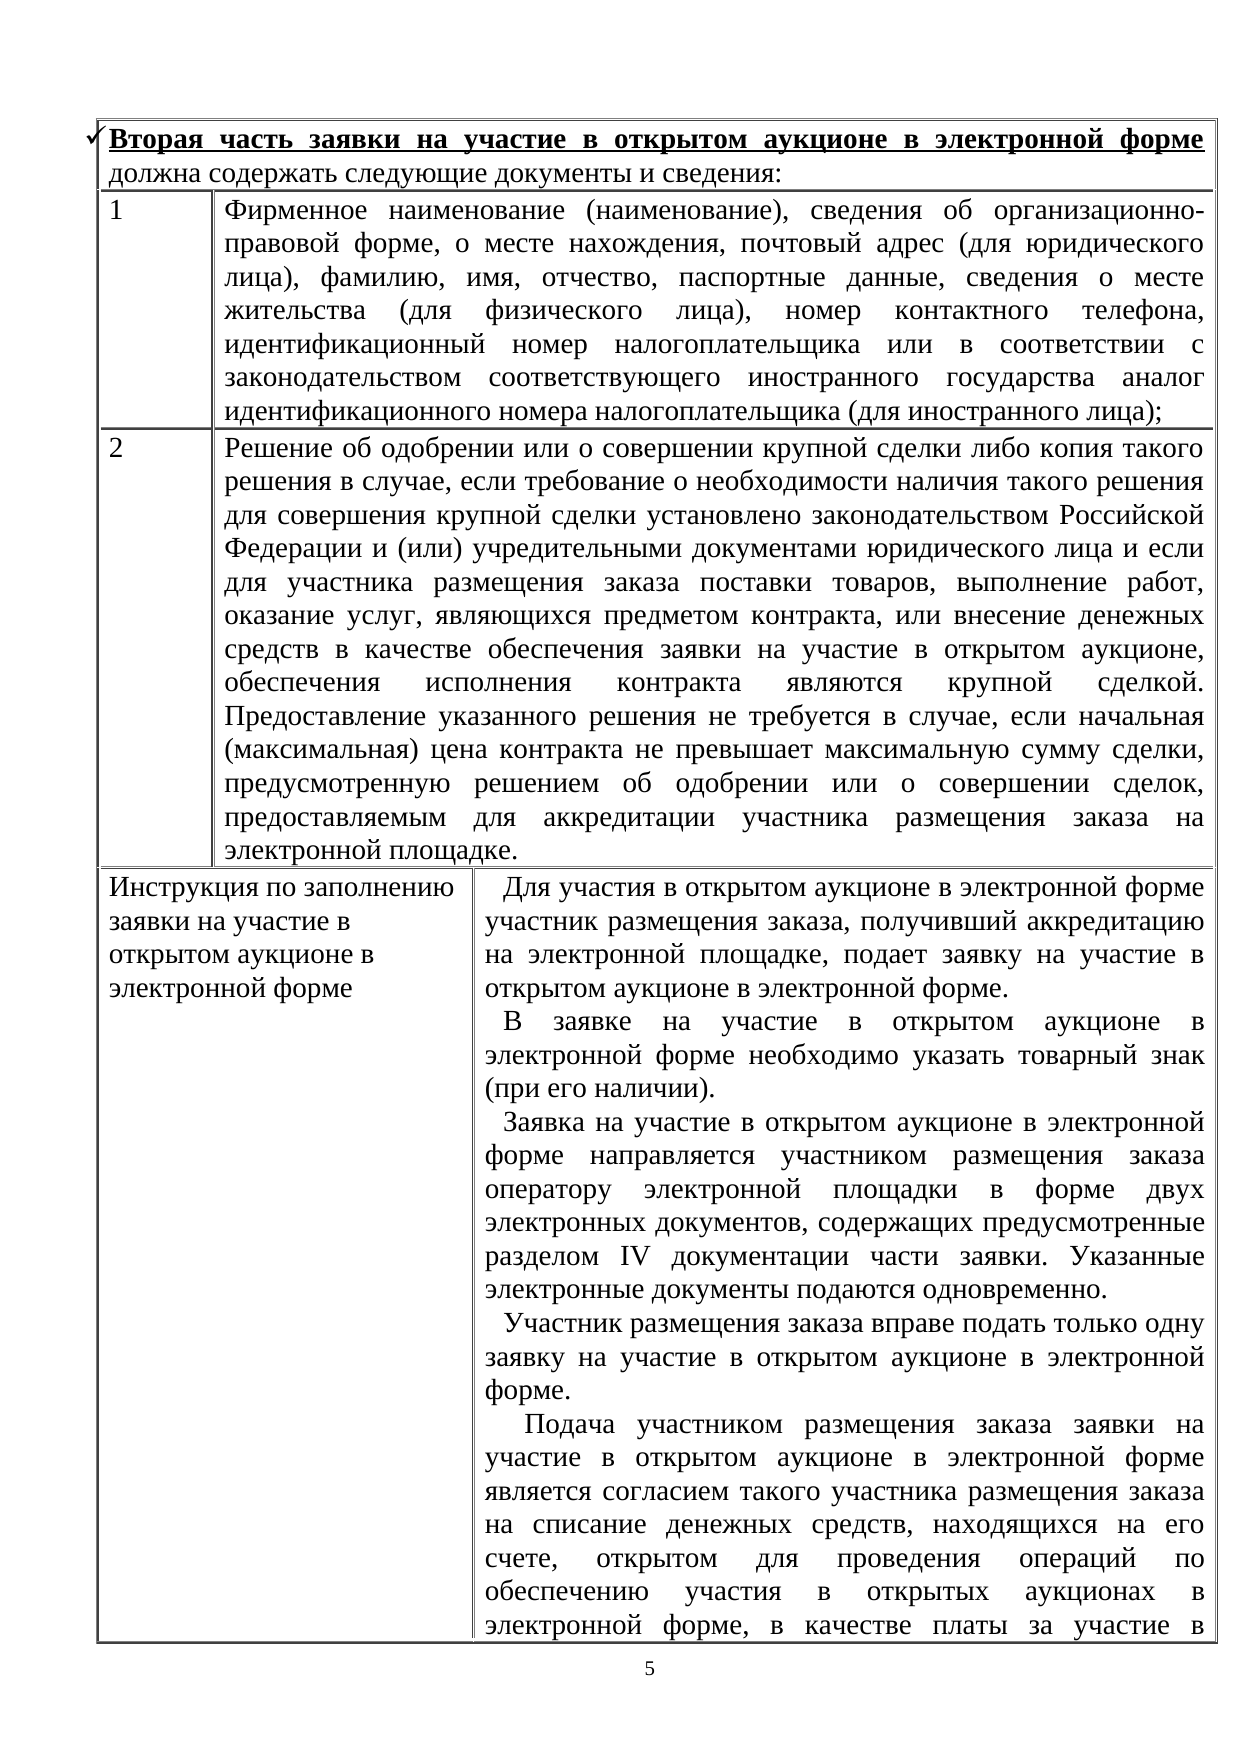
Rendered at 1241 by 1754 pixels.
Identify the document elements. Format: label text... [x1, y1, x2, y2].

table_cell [473, 866, 1215, 1641]
table_cell 2 [99, 427, 211, 866]
table_cell 1 [97, 189, 211, 427]
table_cell Фирменное наименование (наименование), сведения об организационно-правовой форме, о месте нахождения, почтовый адрес (для юридического лица), фамилию, имя, отчество, паспортные данные, сведения о месте жительства (для физического лица), номер контактного телефона, идентификационный номер налогоплательщика или в соответствии с законодательством соответствующего иностранного государства аналог идентификационного номера налогоплательщика (для иностранного лица); [215, 189, 1217, 427]
table_cell Вторая часть заявки на участие в открытом аукционе в электронной форме должна содержать следующие документы и сведения: [99, 121, 1215, 188]
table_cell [99, 866, 473, 1641]
table_cell Решение об одобрении или о совершении крупной сделки либо копия такого решения в случае, если требование о необходимости наличия такого решения для совершения крупной сделки установлено законодательством Российской Федерации и (или) учредительными документами юридического лица и если для участника размещения заказа поставки товаров, выполнение работ, оказание услуг, являющихся предметом контракта, или внесение денежных средств в качестве обеспечения заявки на участие в открытом аукционе, обеспечения исполнения контракта являются крупной сделкой. Предоставление указанного решения не требуется в случае, если начальная (максимальная) цена контракта не превышает максимальную сумму сделки, предусмотренную решением об одобрении или о совершении сделок, предоставляемым для аккредитации участника размещения заказа на электронной площадке. [215, 427, 1215, 866]
